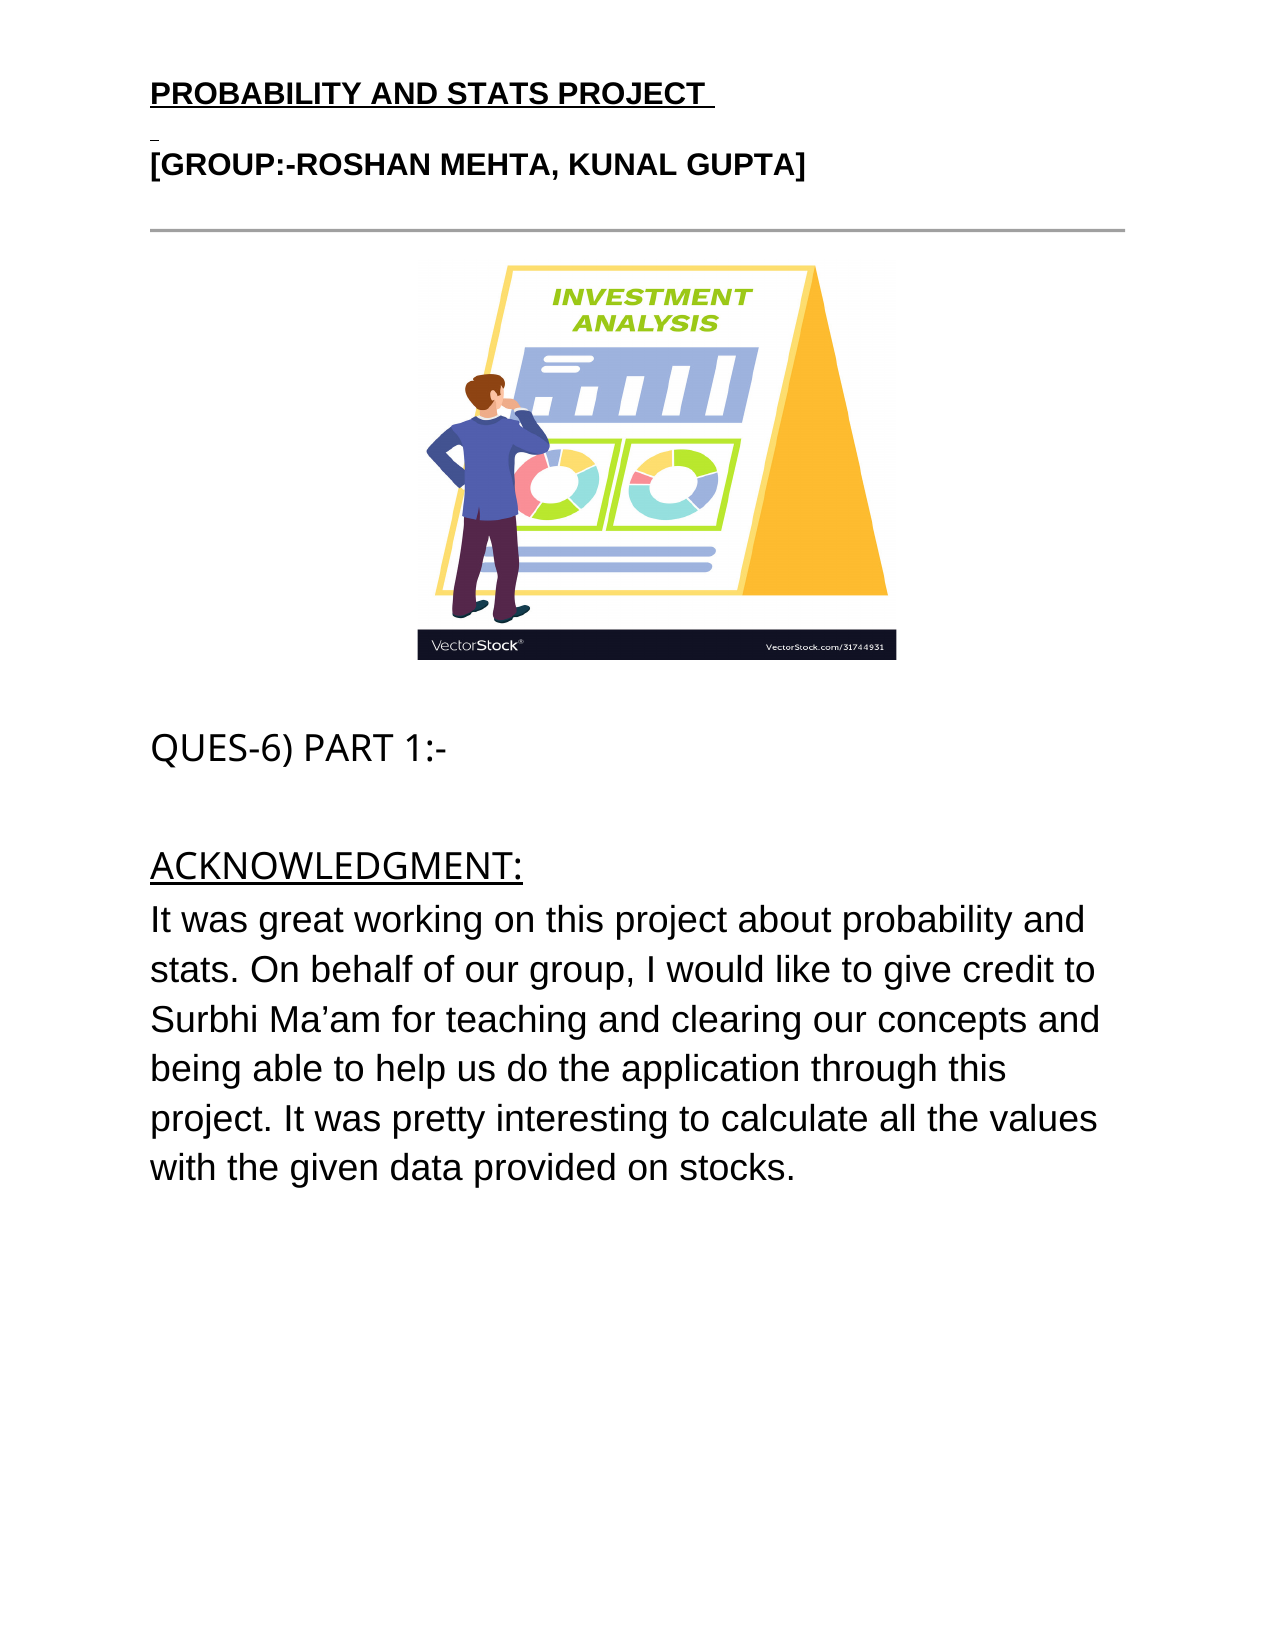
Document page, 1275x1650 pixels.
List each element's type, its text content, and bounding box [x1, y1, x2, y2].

text It was great working on this project about probability and stats. On behalf of our group, I would like to give credit to Surbhi Ma’am for teaching and clearing our concepts and being able to help us do the application through this project. It was pretty interesting to calculate all the values with the given data provided on stocks. [150, 898, 1125, 1189]
picture [417, 259, 897, 660]
text ACKNOWLEDGMENT: [150, 839, 1125, 890]
text QUES-6) PART 1:- [150, 722, 1125, 773]
